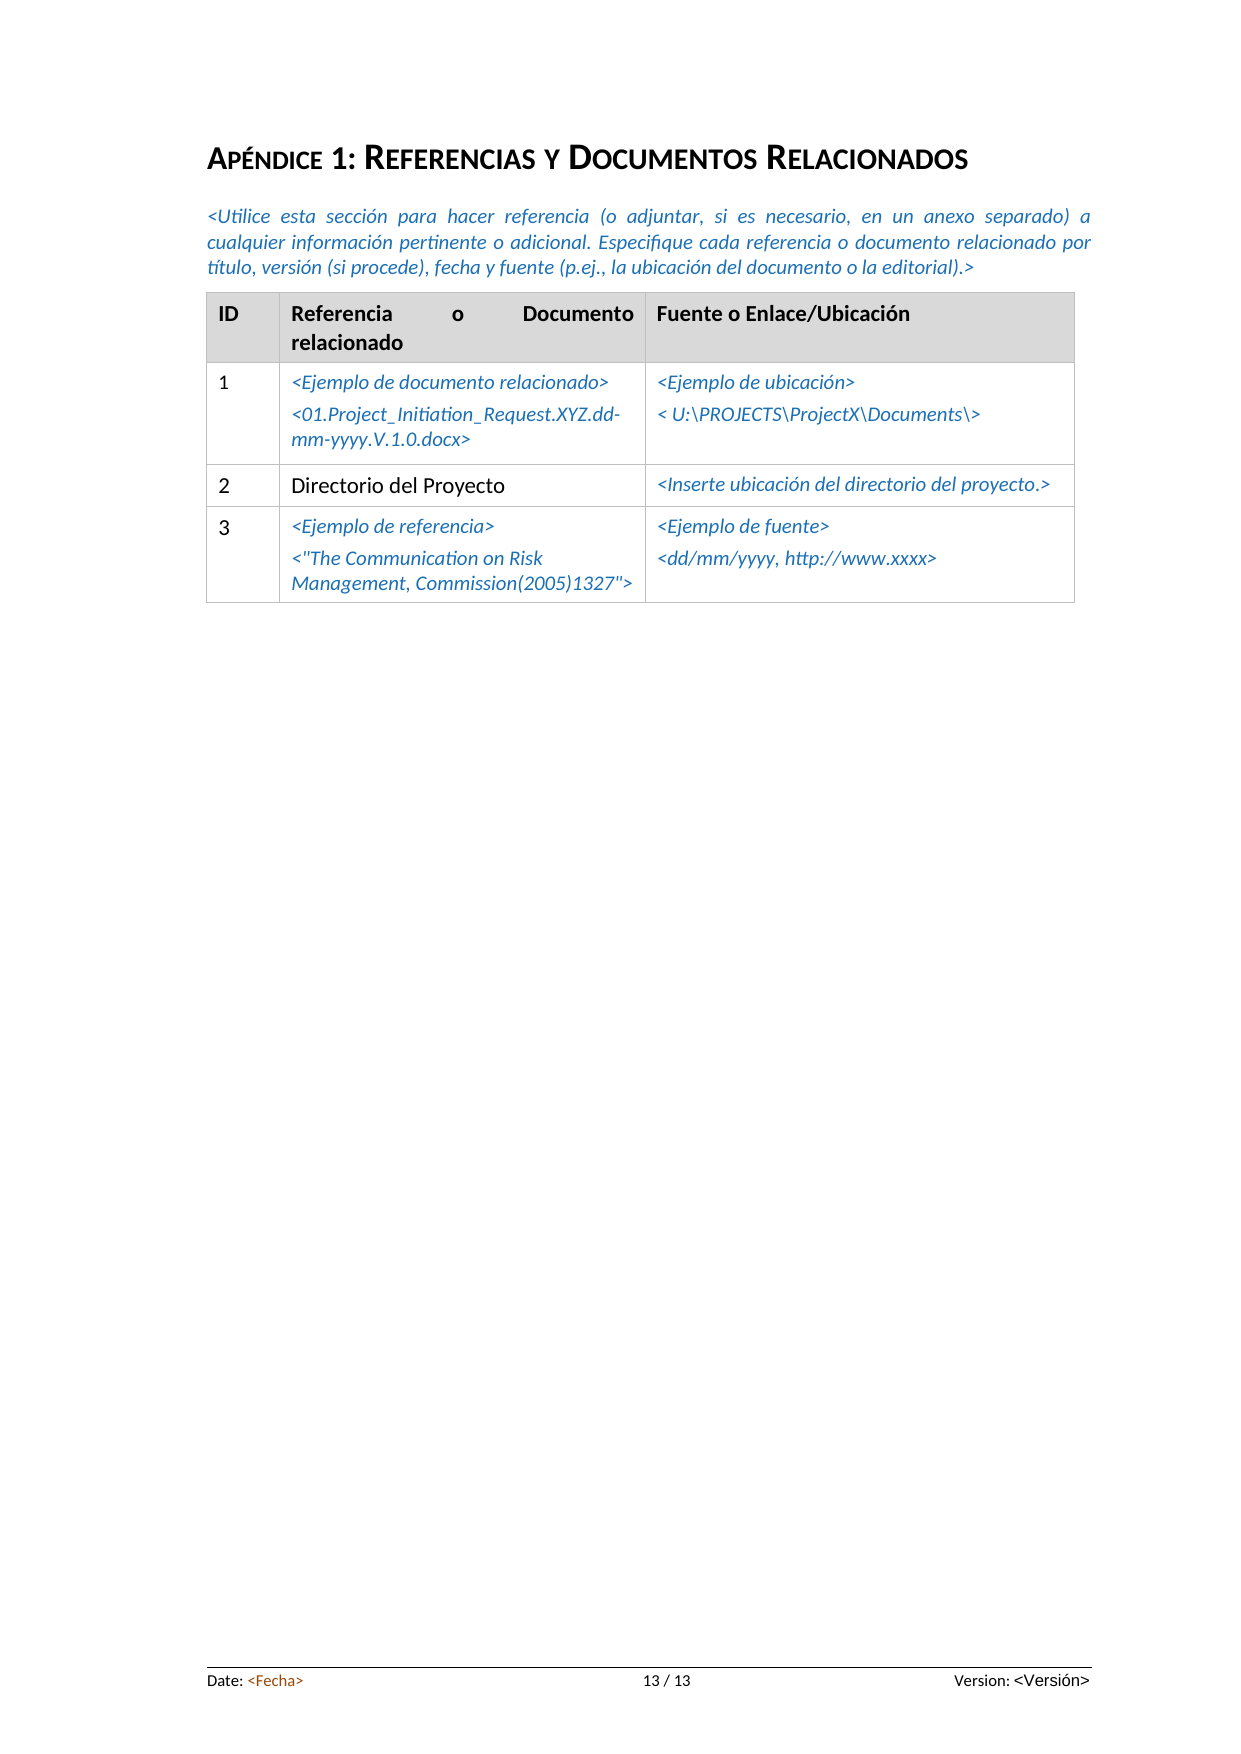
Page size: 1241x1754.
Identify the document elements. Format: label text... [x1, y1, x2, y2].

table_header Fuente o Enlace/Ubicación [646, 293, 1074, 362]
table_cell 3 [207, 507, 279, 602]
table_header Referencia o Documento relacionado [280, 293, 645, 362]
table_cell 1 [207, 363, 279, 464]
text Apéndice 1: Referencias y Documentos Relacionados [207, 133, 1092, 178]
table_cell <Inserte ubicación del directorio del proyecto.> [646, 465, 1074, 506]
table_cell 2 [207, 465, 279, 506]
table_cell <Ejemplo de ubicación> < U:\PROJECTS\ProjectX\Documents\> [646, 363, 1074, 464]
table_header ID [207, 293, 279, 362]
table_cell <Ejemplo de referencia> <"The Communication on Risk Management, Commission(2005)1327"> [280, 507, 645, 602]
table_cell <Ejemplo de documento relacionado> <01.Project_Initiation_Request.XYZ.dd-mm-yyyy.V.1.0.docx> [280, 363, 645, 464]
table_cell Directorio del Proyecto [280, 465, 645, 506]
table_cell <Ejemplo de fuente> <dd/mm/yyyy, http://www.xxxx> [646, 507, 1074, 602]
text <Utilice esta sección para hacer referencia (o adjuntar, si es necesario, en un anexo separado) a cualquier información pertinente o adicional. Especifique cada referencia o documento relacionado por título, versión (si procede), fecha y fuente (p.ej., la ubicación del documento o la editorial).> [207, 203, 1092, 280]
